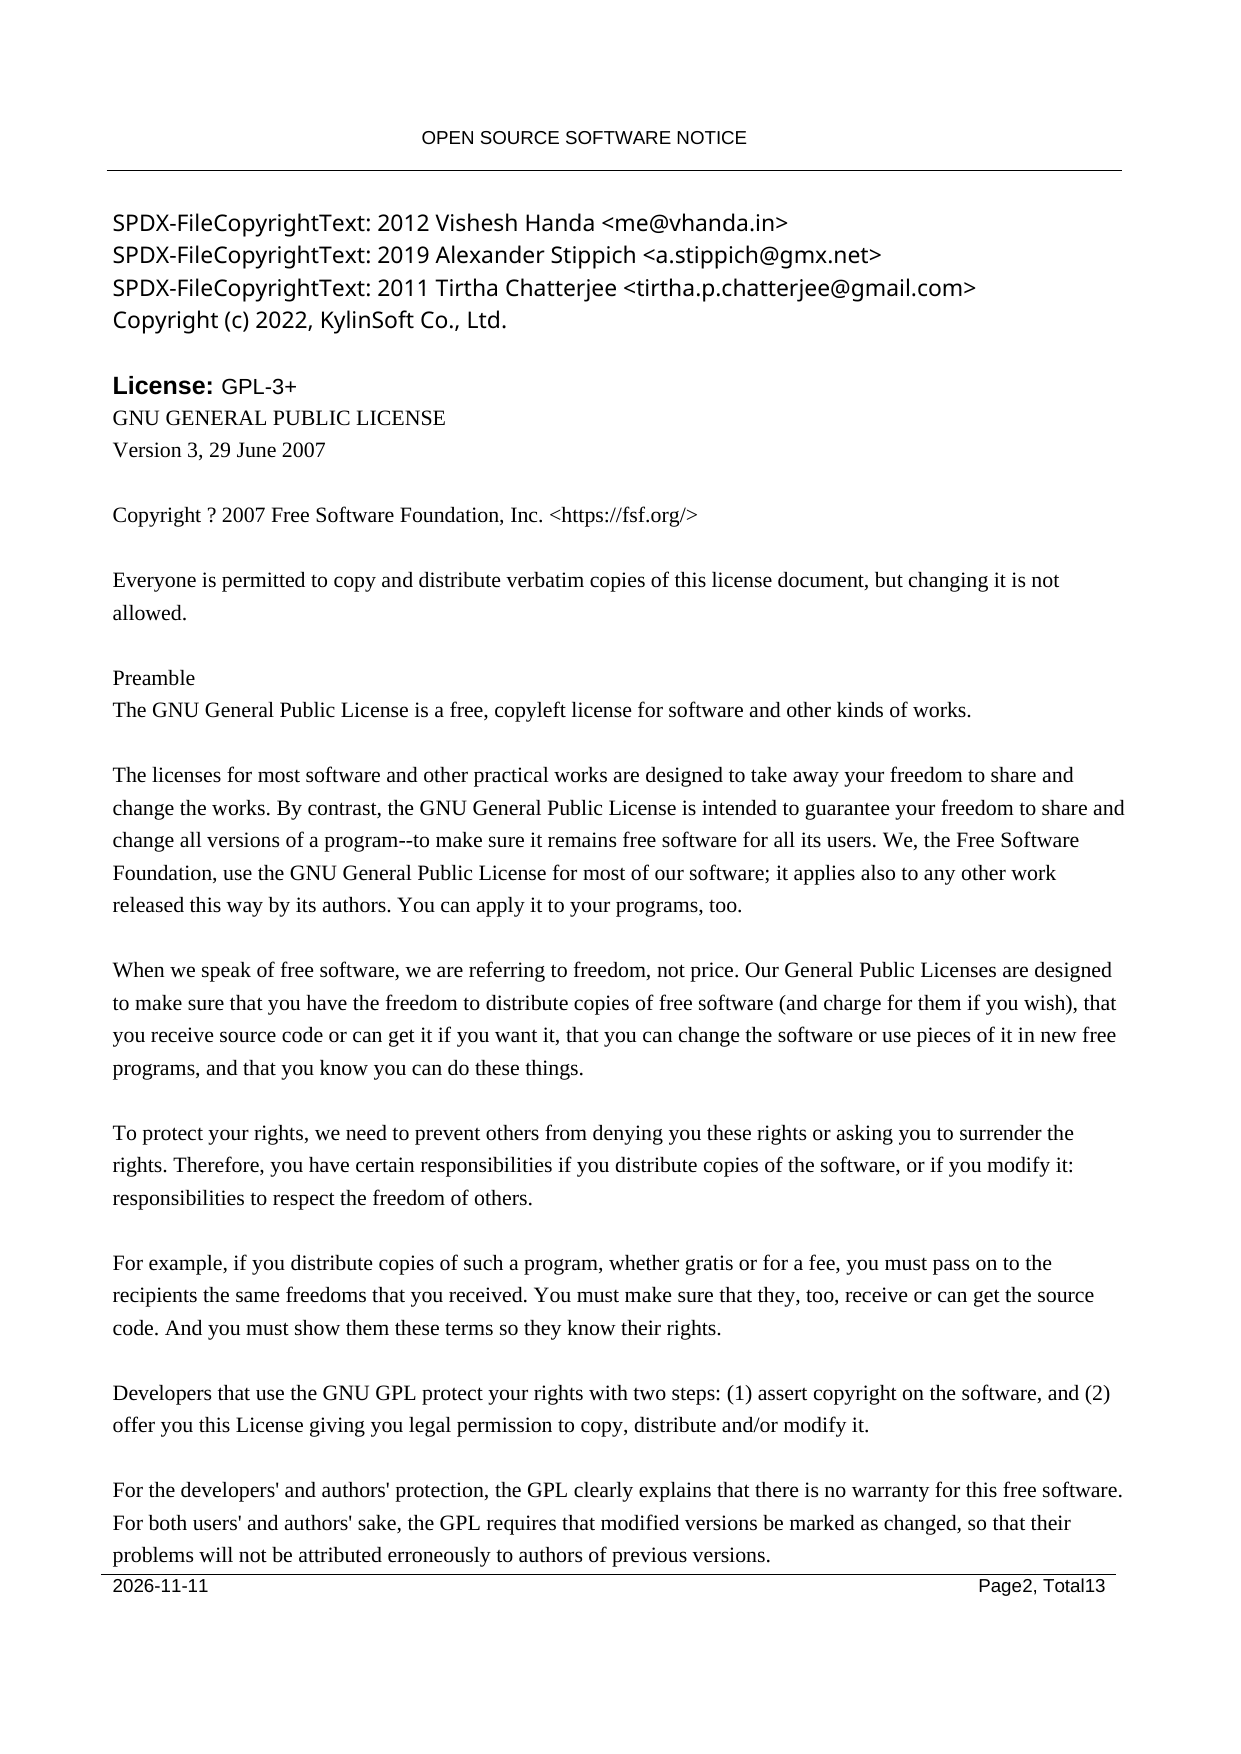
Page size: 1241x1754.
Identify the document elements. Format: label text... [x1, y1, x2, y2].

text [112, 206, 1128, 369]
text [112, 401, 1128, 1571]
text License: GPL-3+ [112, 369, 1128, 401]
